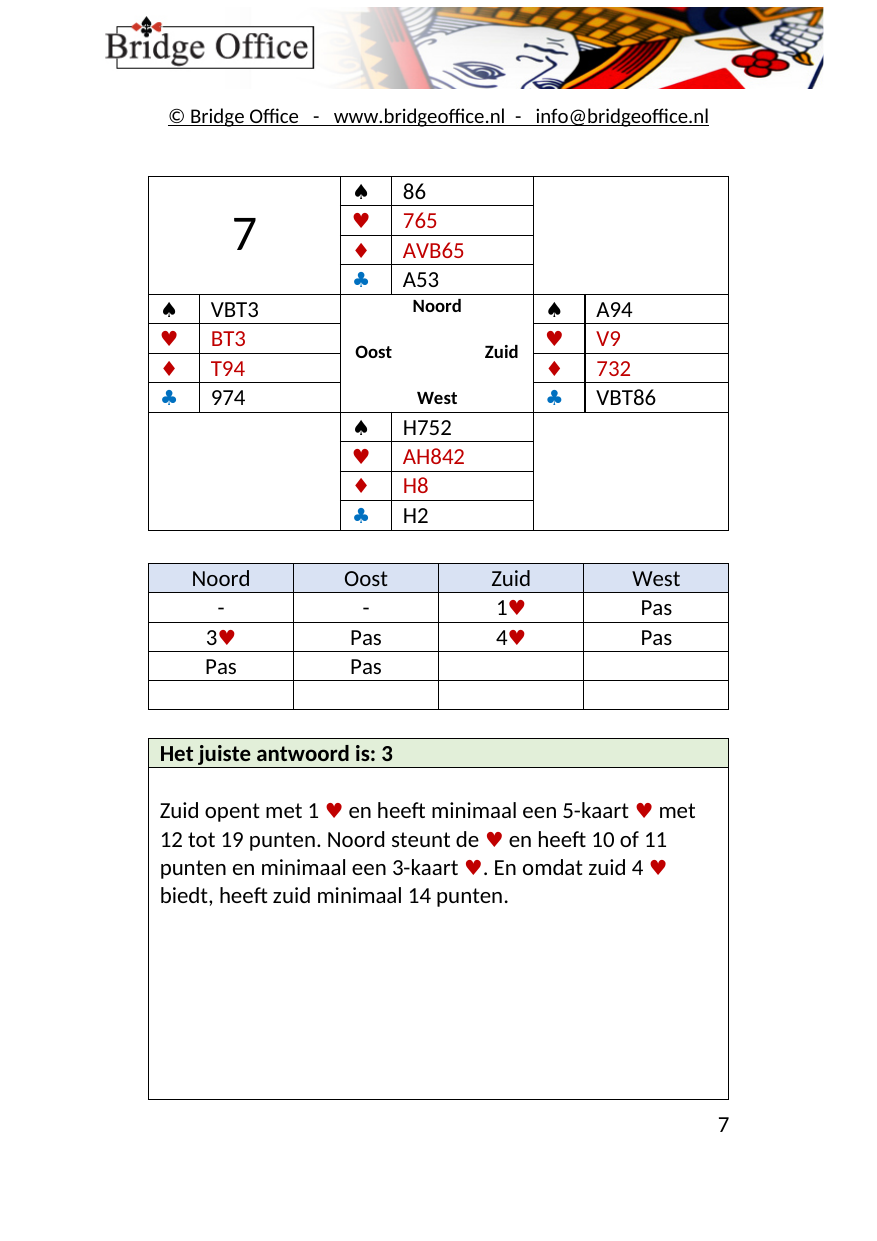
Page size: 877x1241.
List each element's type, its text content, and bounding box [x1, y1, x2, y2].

table_header Het juiste antwoord is: 3 [149, 739, 728, 767]
table_cell [534, 354, 584, 382]
table_cell Noord Oost Zuid West [341, 295, 533, 412]
table_cell [534, 413, 728, 529]
table_cell [149, 324, 199, 353]
table_cell [149, 383, 199, 412]
table_cell [341, 265, 391, 294]
table_cell [341, 236, 391, 264]
table_cell - [149, 593, 293, 622]
table_cell Pas [584, 593, 728, 622]
table_cell BT3 [200, 324, 340, 353]
table_cell [341, 472, 391, 500]
table_cell [584, 681, 728, 709]
table_header 7 [149, 177, 340, 294]
table_cell [584, 652, 728, 680]
table_cell 974 [200, 383, 340, 412]
table_cell A94 [586, 295, 728, 323]
table_cell [149, 295, 199, 323]
table_cell [439, 681, 583, 709]
table_cell 4♥ [439, 623, 583, 651]
table_cell [341, 442, 391, 471]
table_cell Pas [584, 623, 728, 651]
table_cell [534, 383, 584, 412]
table_cell Pas [149, 652, 293, 680]
table_header Zuid [439, 564, 583, 592]
table_cell [341, 501, 391, 529]
table_cell AVB65 [392, 236, 533, 264]
table_cell [149, 681, 293, 709]
table_cell H8 [392, 472, 533, 500]
table_cell [149, 354, 199, 382]
table_cell - [294, 593, 438, 622]
table_cell [341, 206, 391, 235]
table_cell [294, 681, 438, 709]
table_cell 732 [586, 354, 728, 382]
table_cell V9 [586, 324, 728, 353]
table_cell AH842 [392, 442, 533, 471]
table_cell [534, 324, 584, 353]
table_cell H752 [392, 413, 533, 441]
table_cell VBT86 [586, 383, 728, 412]
table_cell [534, 295, 584, 323]
table_header [341, 177, 391, 205]
table_cell [341, 413, 391, 441]
table_header West [584, 564, 728, 592]
table_cell 3♥ [149, 623, 293, 651]
table_cell 765 [392, 206, 533, 235]
table_header Oost [294, 564, 438, 592]
table_cell Zuid opent met 1 ♥ en heeft minimaal een 5-kaart ♥ met 12 tot 19 punten. Noord steunt de ♥ en heeft 10 of 11 punten en minimaal een 3-kaart ♥. En omdat zuid 4 ♥ biedt, heeft zuid minimaal 14 punten. [149, 768, 728, 1099]
table_cell [149, 413, 340, 529]
table_cell A53 [392, 265, 533, 294]
table_cell Pas [294, 652, 438, 680]
table_cell VBT3 [200, 295, 340, 323]
table_cell [439, 652, 583, 680]
table_cell H2 [392, 501, 533, 529]
table_header 86 [392, 177, 533, 205]
picture [78, 7, 824, 89]
table_header Noord [149, 564, 293, 592]
table_cell 1♥ [439, 593, 583, 622]
table_cell T94 [200, 354, 340, 382]
table_cell Pas [294, 623, 438, 651]
table_header [534, 177, 728, 294]
